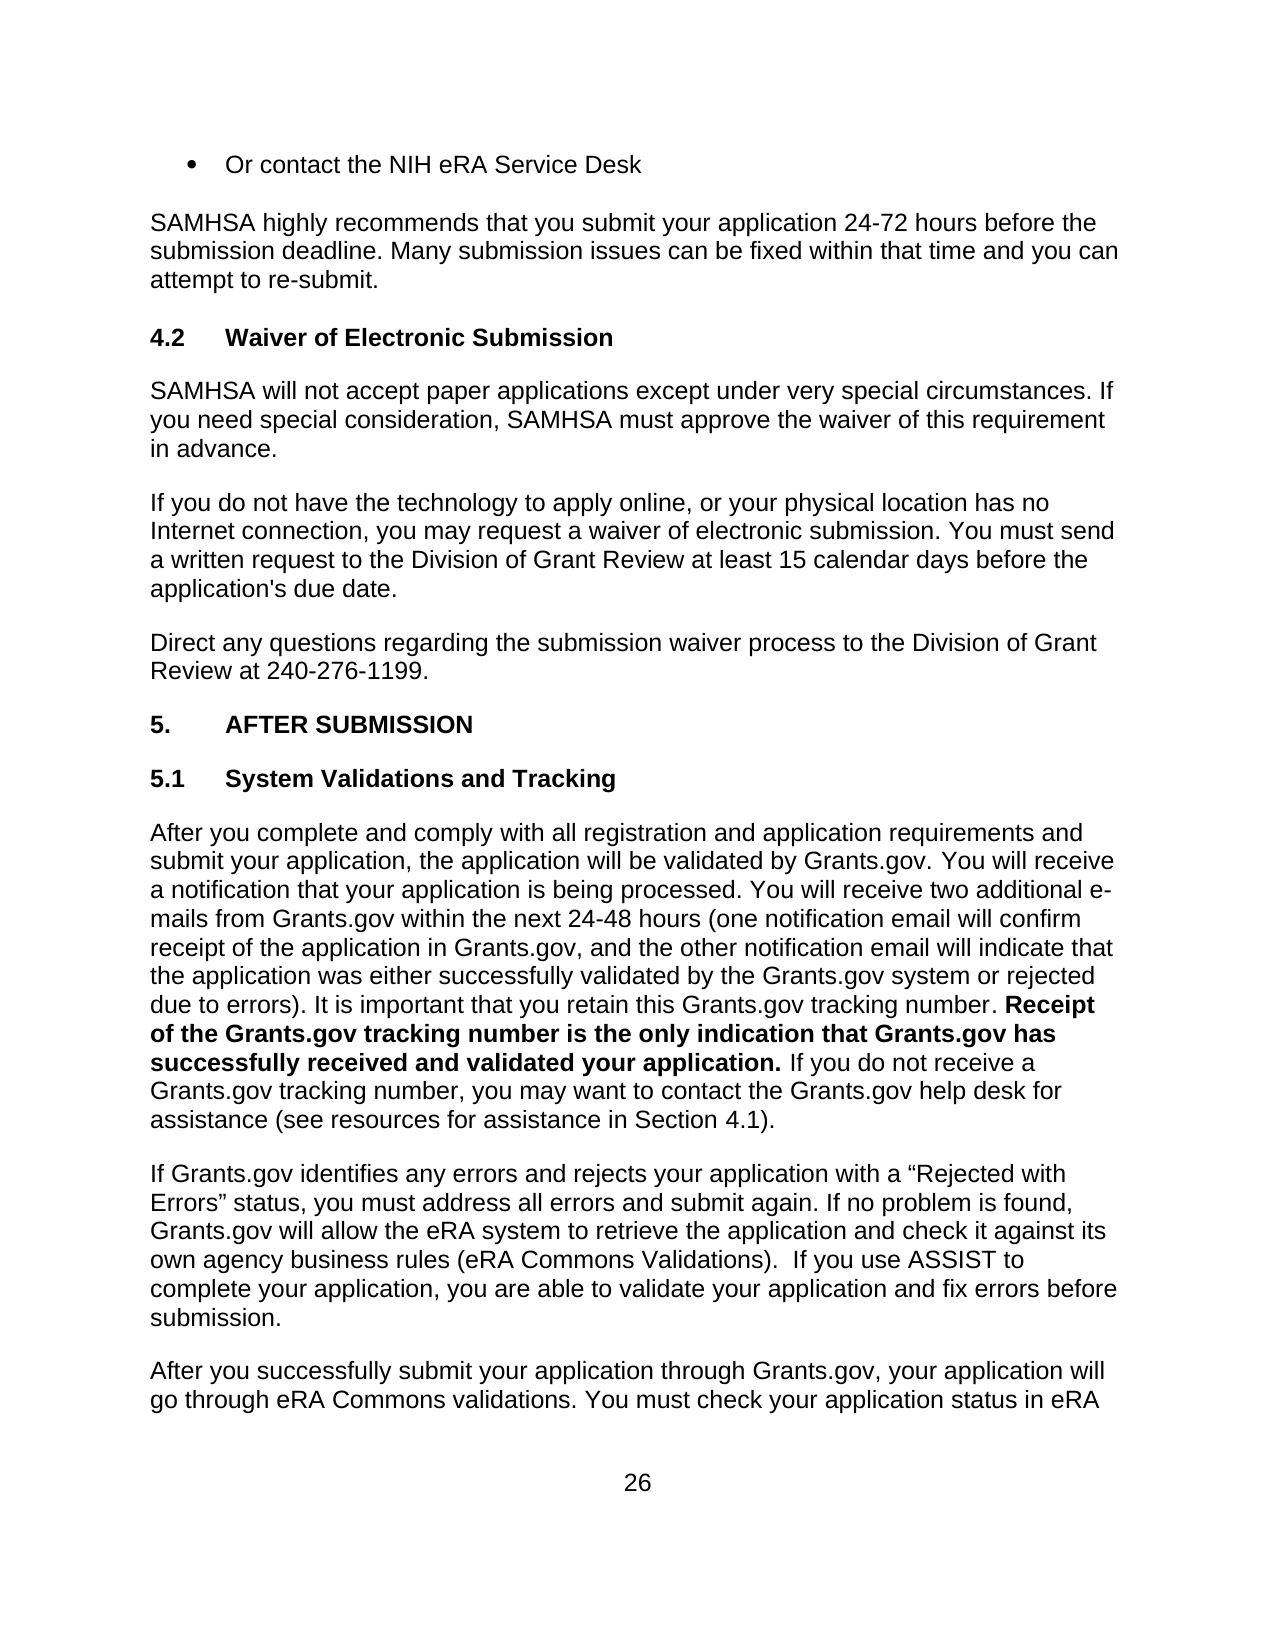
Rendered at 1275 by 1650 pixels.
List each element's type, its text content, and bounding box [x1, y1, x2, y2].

text If you do not have the technology to apply online, or your physical location has no Internet connection, you may request a waiver of electronic submission. You must send a written request to the Division of Grant Review at least 15 calendar days before the application's due date. [150, 488, 1125, 603]
text SAMHSA highly recommends that you submit your application 24-72 hours before the submission deadline. Many submission issues can be fixed within that time and you can attempt to re-submit. [150, 208, 1125, 294]
text 5.1 System Validations and Tracking [150, 764, 1125, 793]
text After you complete and comply with all registration and application requirements and submit your application, the application will be validated by Grants.gov. You will receive a notification that your application is being processed. You will receive two additional e-mails from Grants.gov within the next 24-48 hours (one notification email will confirm receipt of the application in Grants.gov, and the other notification email will indicate that the application was either successfully validated by the Grants.gov system or rejected due to errors). It is important that you retain this Grants.gov tracking number. Receipt of the Grants.gov tracking number is the only indication that Grants.gov has successfully received and validated your application. If you do not receive a Grants.gov tracking number, you may want to contact the Grants.gov help desk for assistance (see resources for assistance in Section 4.1). [150, 818, 1125, 1134]
list Or contact the NIH eRA Service Desk [187, 150, 1125, 179]
text If Grants.gov identifies any errors and rejects your application with a “Rejected with Errors” status, you must address all errors and submit again. If no problem is found, Grants.gov will allow the eRA system to retrieve the application and check it against its own agency business rules (eRA Commons Validations). If you use ASSIST to complete your application, you are able to validate your application and fix errors before submission. [150, 1159, 1125, 1331]
text SAMHSA will not accept paper applications except under very special circumstances. If you need special consideration, SAMHSA must approve the waiver of this requirement in advance. [150, 376, 1125, 463]
text 5. AFTER SUBMISSION [150, 710, 1125, 739]
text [150, 1356, 1125, 1414]
text 4.2 Waiver of Electronic Submission [150, 323, 1125, 351]
text Direct any questions regarding the submission waiver process to the Division of Grant Review at 240-276-1199. [150, 628, 1125, 685]
